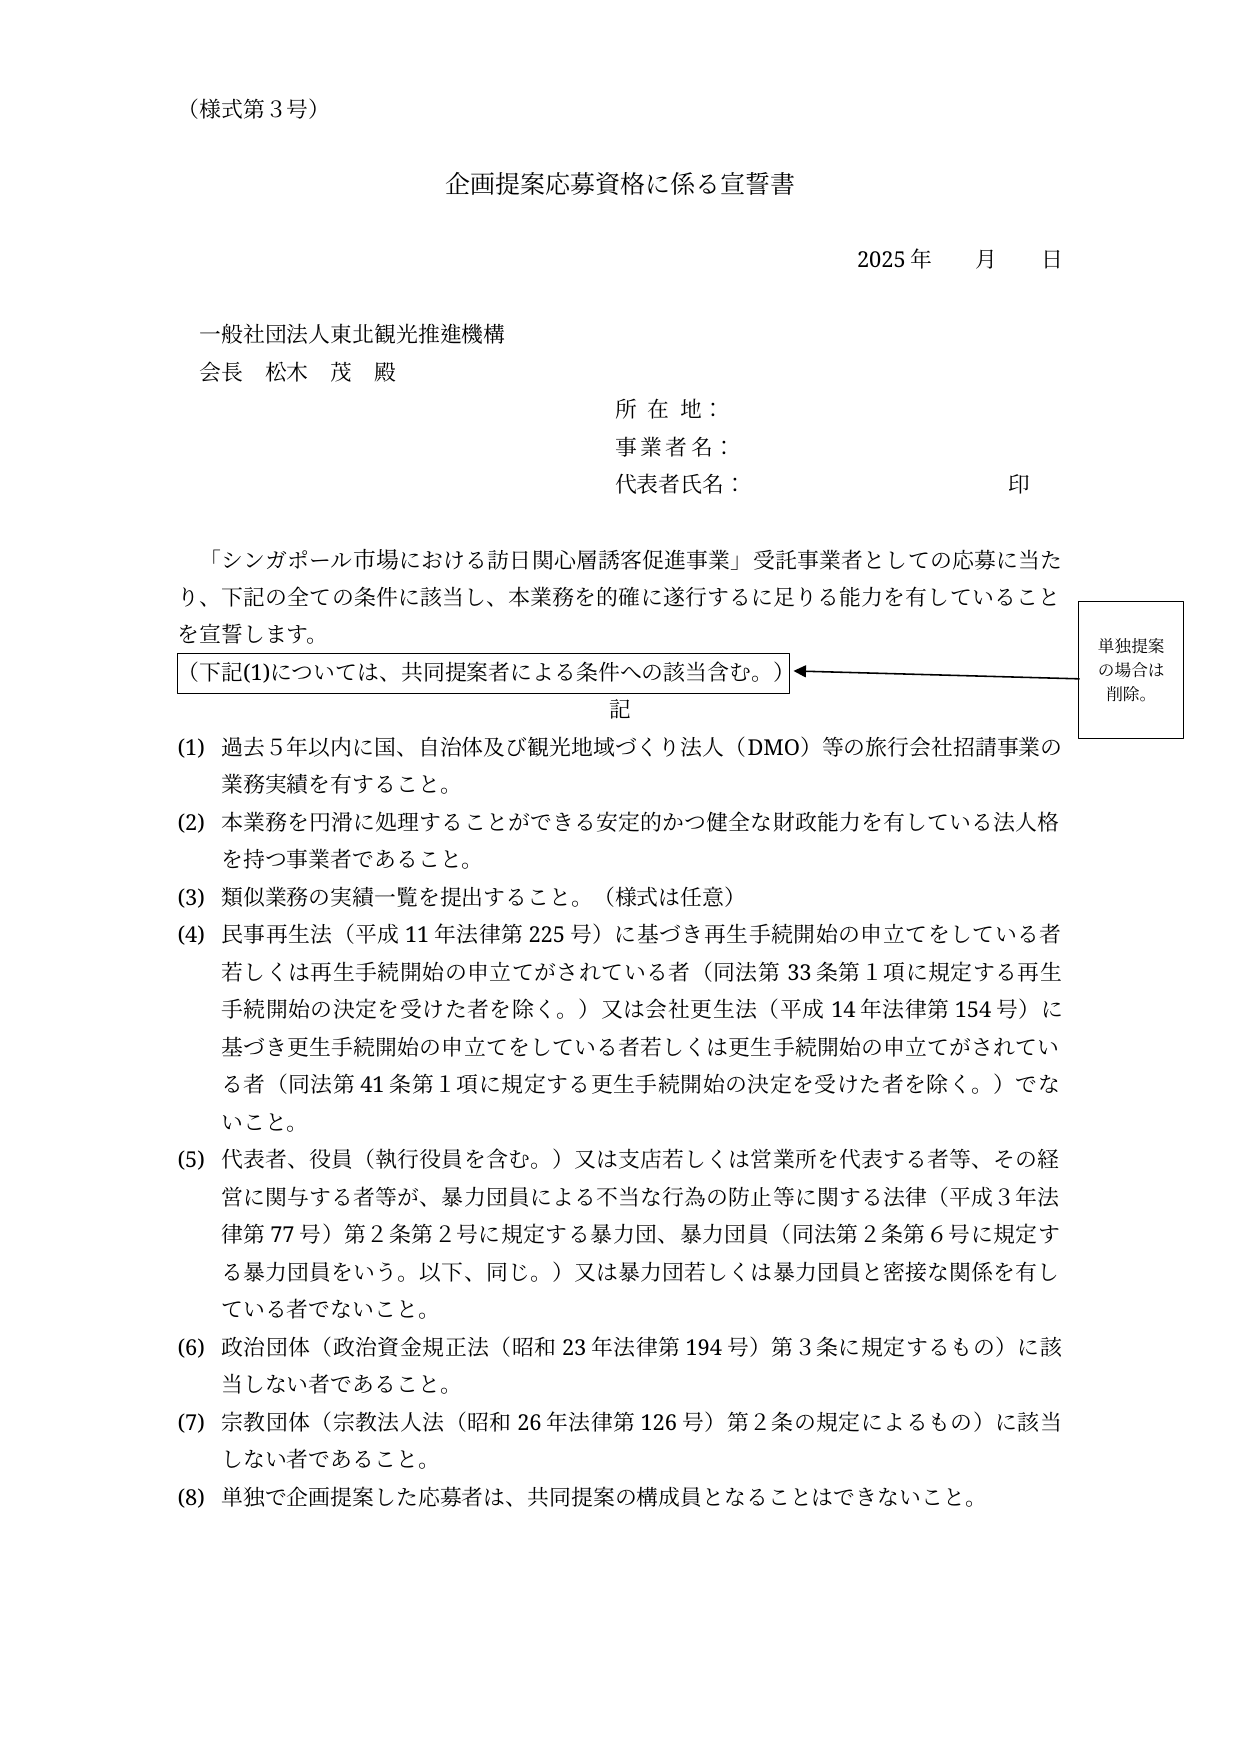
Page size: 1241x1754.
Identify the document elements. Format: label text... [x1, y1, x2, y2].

text 代表者氏名： 印 [615, 464, 1063, 502]
text （下記(1)については、共同提案者による条件への該当含む。） [177, 652, 1063, 689]
list 単独で企画提案した応募者は、共同提案の構成員となることはできないこと。 [177, 1477, 1063, 1514]
list 宗教団体（宗教法人法（昭和26年法律第126号）第２条の規定によるもの）に該当 しない者であること。 [177, 1402, 1063, 1477]
text 企画提案応募資格に係る宣誓書 [177, 164, 1063, 202]
text 所在地： [615, 389, 1063, 427]
text 事業者名： [615, 427, 1063, 464]
text 会長 松木 茂 殿 [177, 352, 1063, 389]
list 民事再生法（平成11年法律第225号）に基づき再生手続開始の申立てをしている者若しくは再生手続開始の申立てがされている者（同法第33条第１項に規定する再生手続開始の決定を受けた者を除く。）又は会社更生法（平成14年法律第154号）に基づき更生手続開始の申立てをしている者若しくは更生手続開始の申立てがされている者（同法第41条第１項に規定する更生手続開始の決定を受けた者を除く。）でないこと。 [177, 914, 1063, 1139]
text 一般社団法人東北観光推進機構 [177, 314, 1063, 352]
text 「シンガポール市場における訪日関心層誘客促進事業」受託事業者としての応募に当たり、下記の全ての条件に該当し、本業務を的確に遂行するに足りる能力を有していることを宣誓します。 [177, 539, 1063, 652]
list 政治団体（政治資金規正法（昭和23年法律第194号）第３条に規定するもの）に該当しない者であること。 [177, 1327, 1063, 1402]
subtitle 記 [177, 689, 1063, 727]
text 2025年 月 日 [177, 239, 1063, 277]
list 過去５年以内に国、自治体及び観光地域づくり法人（DMO）等の旅行会社招請事業の業務実績を有すること。 [177, 727, 1063, 802]
text （様式第３号） [177, 89, 1063, 127]
list 本業務を円滑に処理することができる安定的かつ健全な財政能力を有している法人格を持つ事業者であること。 [177, 802, 1063, 877]
list 類似業務の実績一覧を提出すること。（様式は任意） [177, 877, 1063, 914]
list 代表者、役員（執行役員を含む。）又は支店若しくは営業所を代表する者等、その経営に関与する者等が、暴力団員による不当な行為の防止等に関する法律（平成３年法律第77号）第２条第２号に規定する暴力団、暴力団員（同法第２条第６号に規定する暴力団員をいう。以下、同じ。）又は暴力団若しくは暴力団員と密接な関係を有している者でないこと。 [177, 1139, 1063, 1327]
